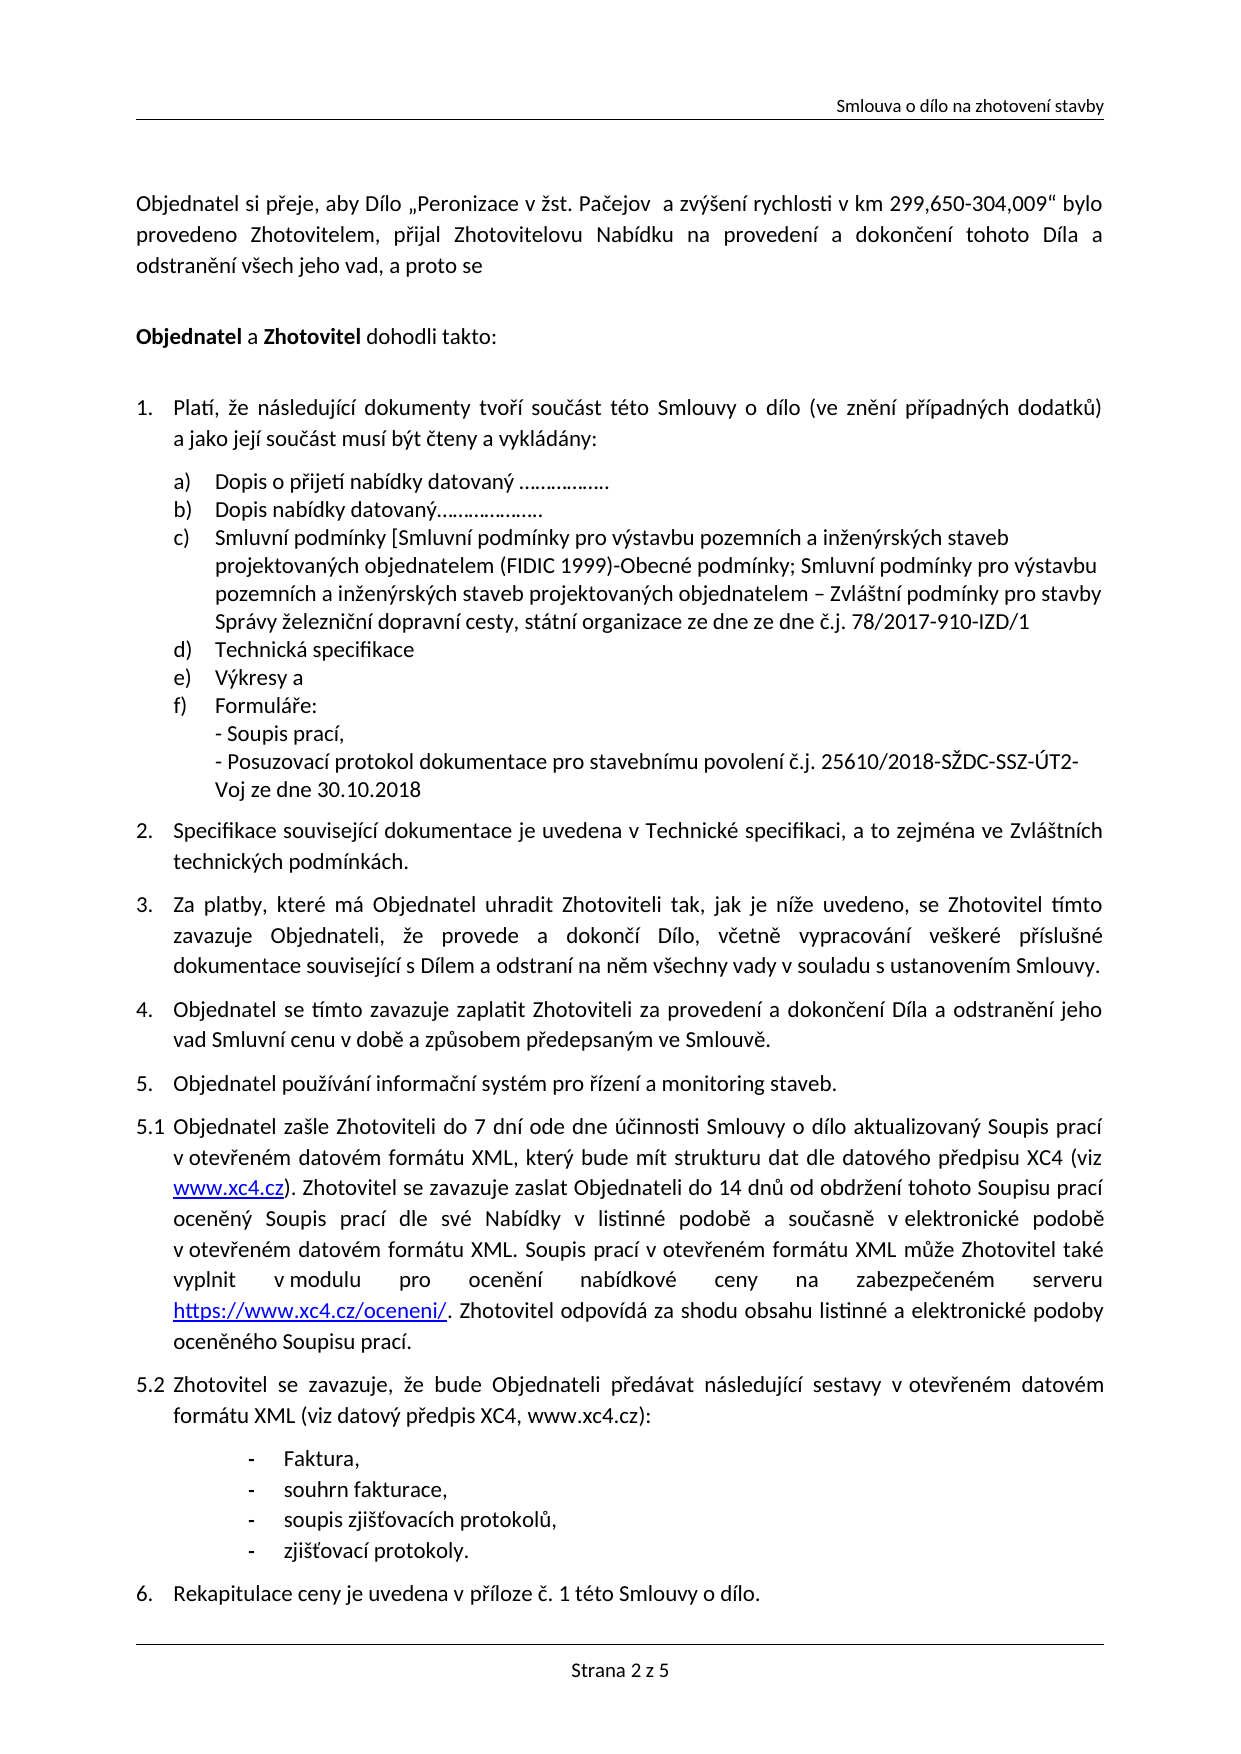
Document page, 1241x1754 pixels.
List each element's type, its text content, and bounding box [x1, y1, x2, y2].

list zjišťovací protokoly. [248, 1536, 1104, 1564]
list Výkresy a [173, 663, 1104, 691]
list souhrn fakturace, [248, 1475, 1104, 1503]
list Faktura, [248, 1444, 1104, 1472]
text Objednatel si přeje, aby Dílo „Peronizace v žst. Pačejov a zvýšení rychlosti v km 299,650-304,009“ bylo provedeno Zhotovitelem, přijal Zhotovitelovu Nabídku na provedení a dokončení tohoto Díla a odstranění všech jeho vad, a proto se [136, 189, 1104, 279]
text Objednatel používání informační systém pro řízení a monitoring staveb. [136, 1069, 1104, 1097]
list - Posuzovací protokol dokumentace pro stavebnímu povolení č.j. 25610/2018-SŽDC-SSZ-ÚT2- Voj ze dne 30.10.2018 [215, 747, 1104, 803]
list Smluvní podmínky [Smluvní podmínky pro výstavbu pozemních a inženýrských staveb projektovaných objednatelem (FIDIC 1999)-Obecné podmínky; Smluvní podmínky pro výstavbu pozemních a inženýrských staveb projektovaných objednatelem – Zvláštní podmínky pro stavby Správy železniční dopravní cesty, státní organizace ze dne ze dne č.j. 78/2017-910-IZD/1 [173, 523, 1104, 635]
text Objednatel zašle Zhotoviteli do 7 dní ode dne účinnosti Smlouvy o dílo aktualizovaný Soupis prací v otevřeném datovém formátu XML, který bude mít strukturu dat dle datového předpisu XC4 (viz www.xc4.cz). Zhotovitel se zavazuje zaslat Objednateli do 14 dnů od obdržení tohoto Soupisu prací oceněný Soupis prací dle své Nabídky v listinné podobě a současně v elektronické podobě v otevřeném datovém formátu XML. Soupis prací v otevřeném formátu XML může Zhotovitel také vyplnit v modulu pro ocenění nabídkové ceny na zabezpečeném serveru https://www.xc4.cz/oceneni/. Zhotovitel odpovídá za shodu obsahu listinné a elektronické podoby oceněného Soupisu prací. [136, 1112, 1104, 1355]
list - Soupis prací, [215, 719, 1104, 747]
list Formuláře: [173, 691, 1104, 719]
list Dopis nabídky datovaný……………….. [173, 495, 1104, 523]
text Objednatel a Zhotovitel dohodli takto: [136, 322, 1104, 350]
text Zhotovitel se zavazuje, že bude Objednateli předávat následující sestavy v otevřeném datovém formátu XML (viz datový předpis XC4, www.xc4.cz): [136, 1370, 1104, 1429]
list Dopis o přijetí nabídky datovaný …………….. [173, 467, 1104, 495]
text Specifikace související dokumentace je uvedena v Technické specifikaci, a to zejména ve Zvláštních technických podmínkách. [136, 816, 1104, 875]
list soupis zjišťovacích protokolů, [248, 1506, 1104, 1534]
text Platí, že následující dokumenty tvoří součást této Smlouvy o dílo (ve znění případných dodatků) a jako její součást musí být čteny a vykládány: [136, 393, 1104, 452]
list Technická specifikace [173, 635, 1104, 663]
text Objednatel se tímto zavazuje zaplatit Zhotoviteli za provedení a dokončení Díla a odstranění jeho vad Smluvní cenu v době a způsobem předepsaným ve Smlouvě. [136, 995, 1104, 1053]
text Rekapitulace ceny je uvedena v příloze č. 1 této Smlouvy o dílo. [136, 1579, 1104, 1608]
text Za platby, které má Objednatel uhradit Zhotoviteli tak, jak je níže uvedeno, se Zhotovitel tímto zavazuje Objednateli, že provede a dokončí Dílo, včetně vypracování veškeré příslušné dokumentace související s Dílem a odstraní na něm všechny vady v souladu s ustanovením Smlouvy. [136, 890, 1104, 979]
